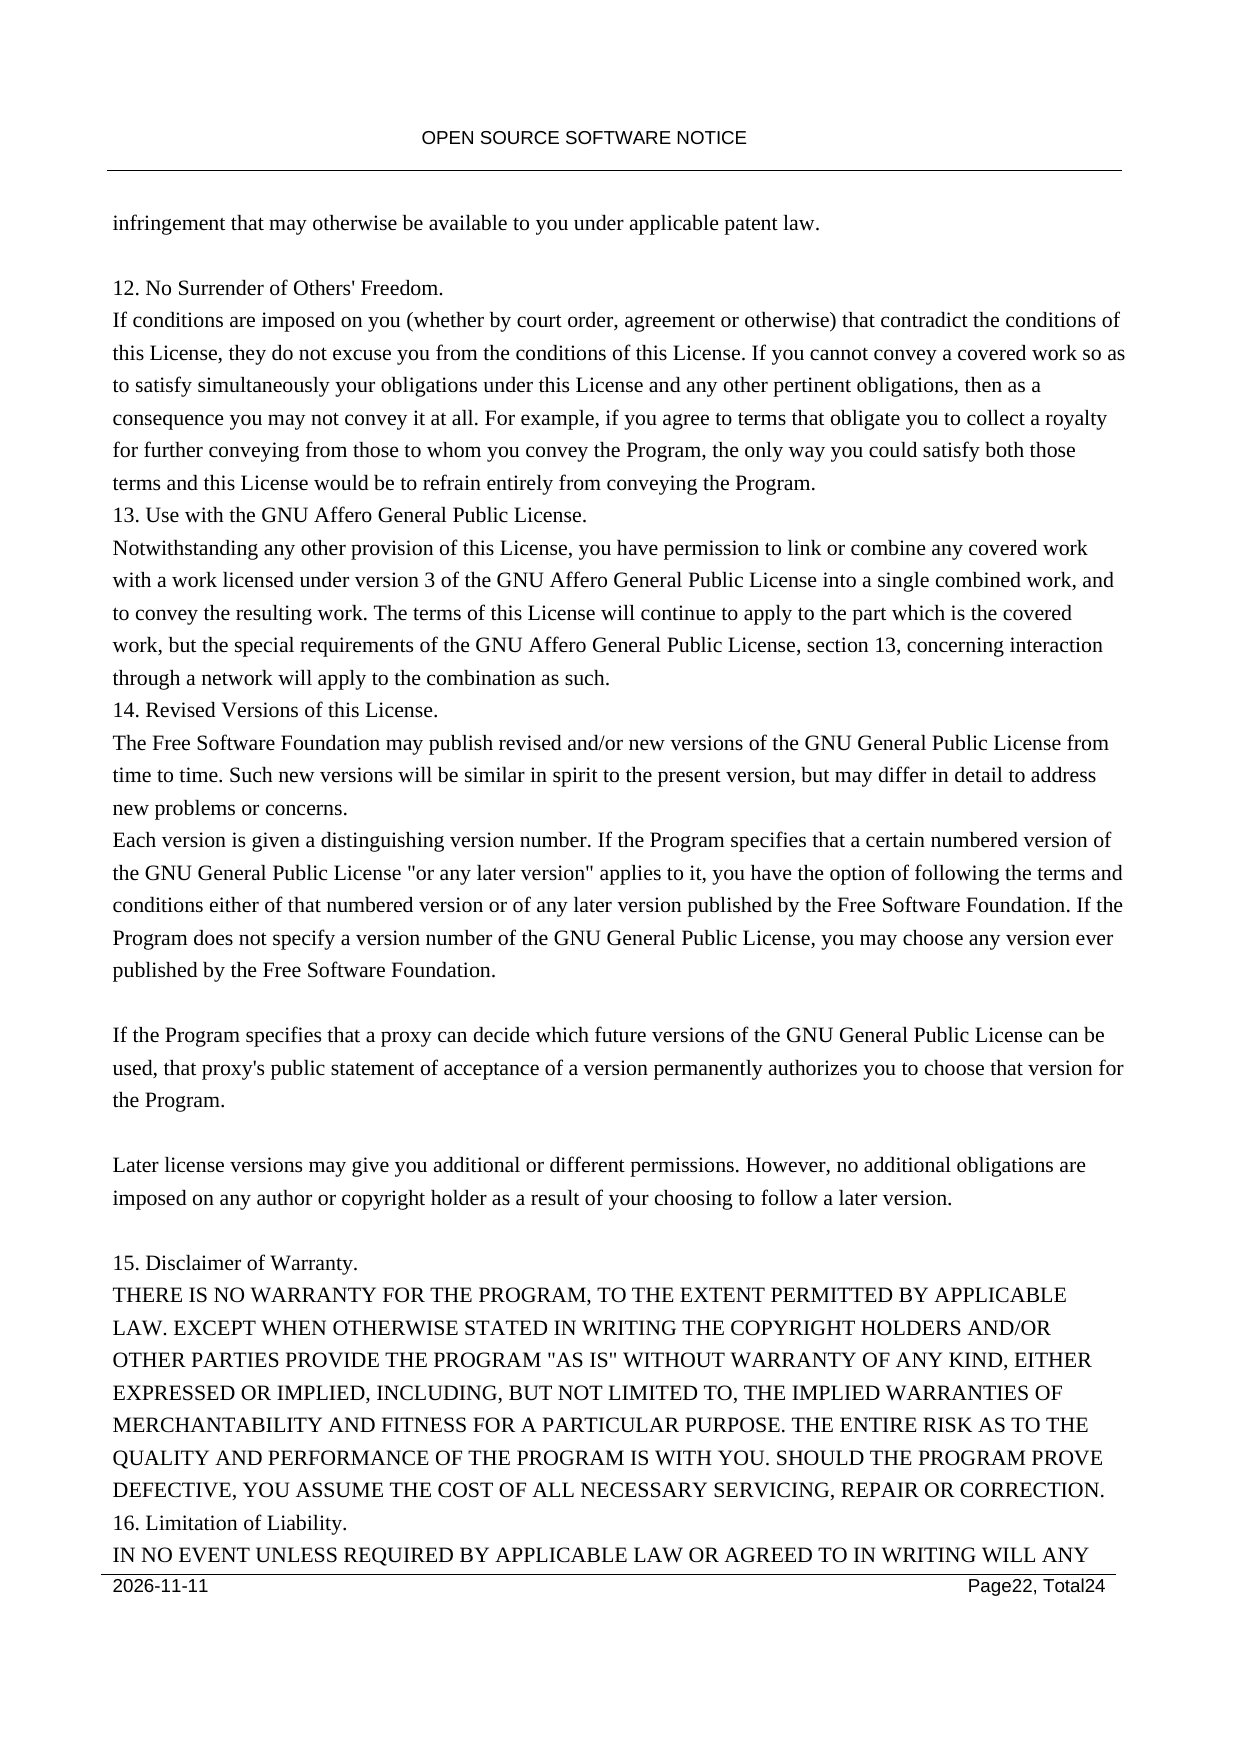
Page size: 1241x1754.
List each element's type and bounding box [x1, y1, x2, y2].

text [112, 206, 1128, 1571]
